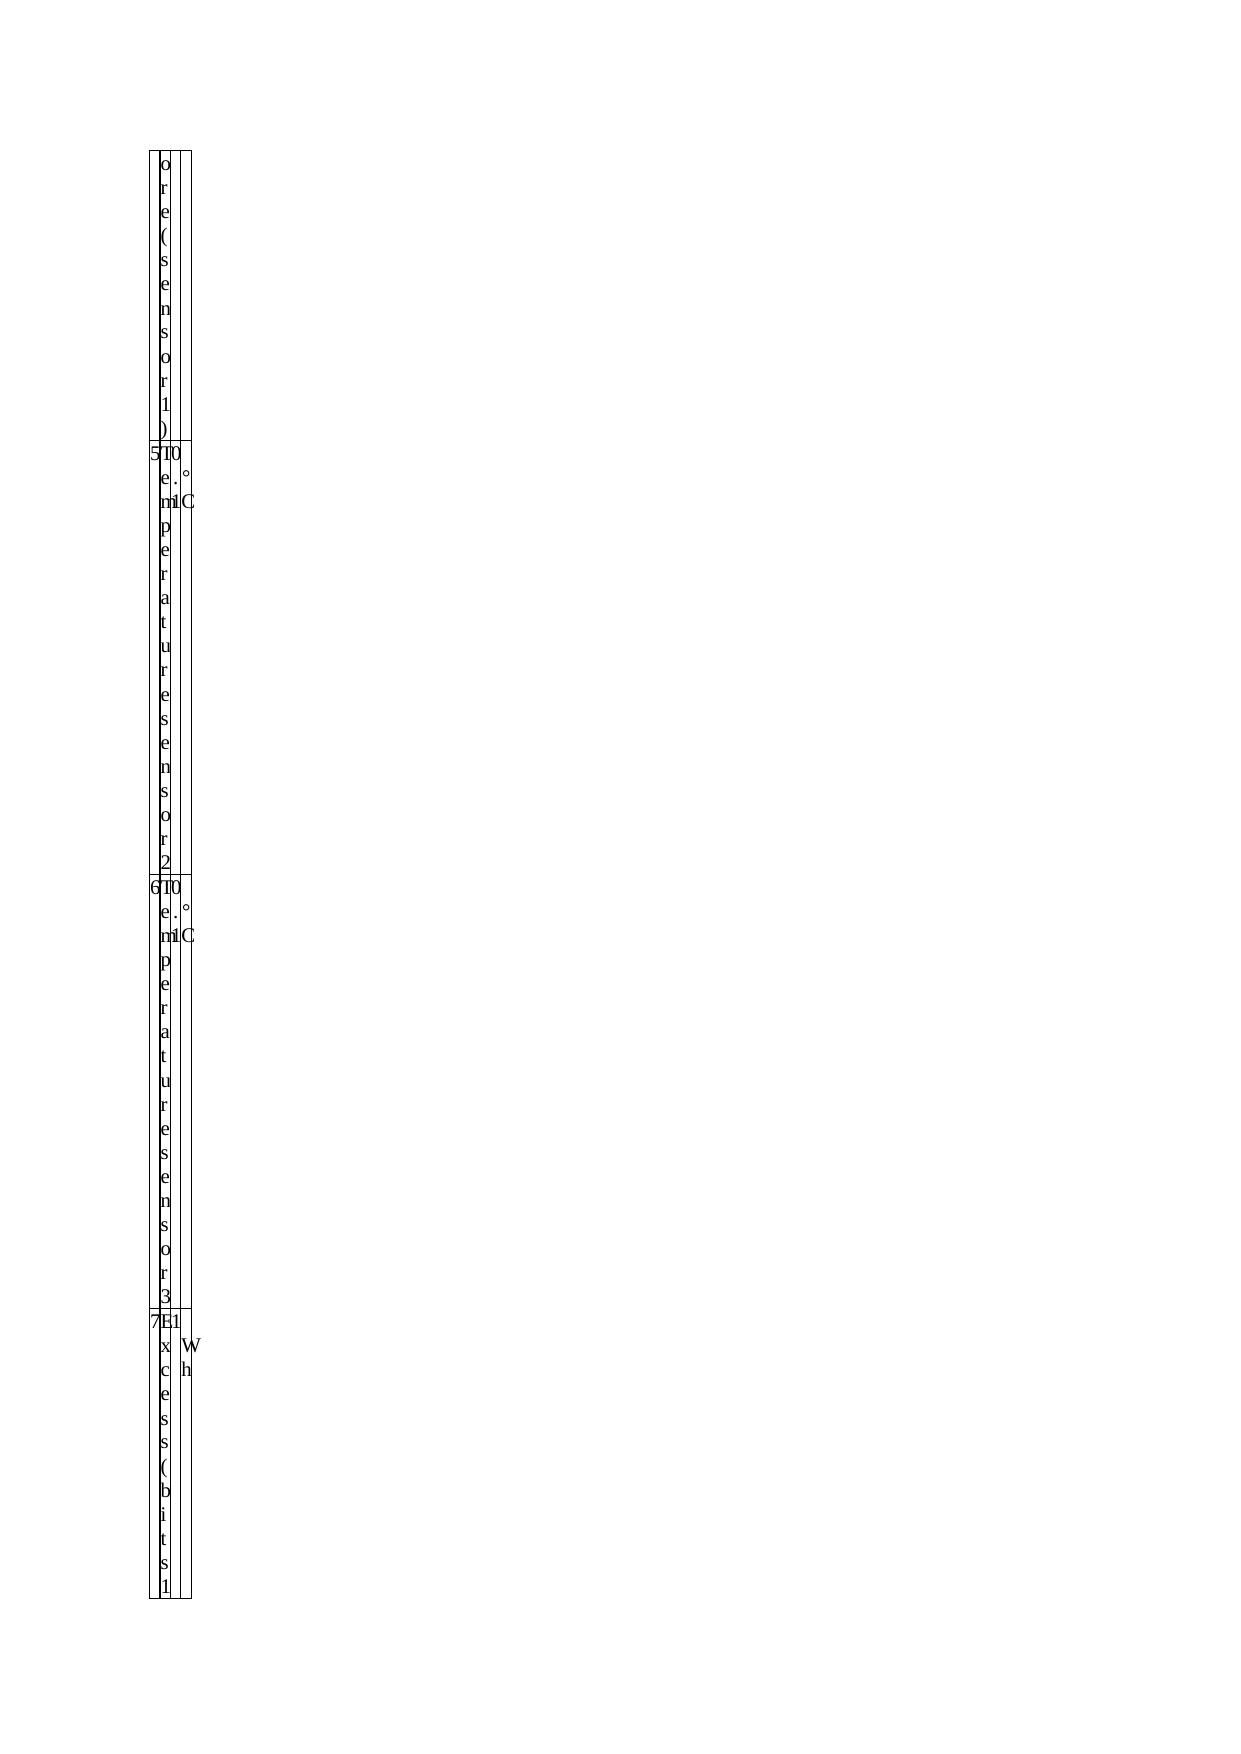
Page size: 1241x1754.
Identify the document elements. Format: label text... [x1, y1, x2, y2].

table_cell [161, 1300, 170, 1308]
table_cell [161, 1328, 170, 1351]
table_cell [161, 151, 170, 440]
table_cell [161, 1494, 170, 1598]
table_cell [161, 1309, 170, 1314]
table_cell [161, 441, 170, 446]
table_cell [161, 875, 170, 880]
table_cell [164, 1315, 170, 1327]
